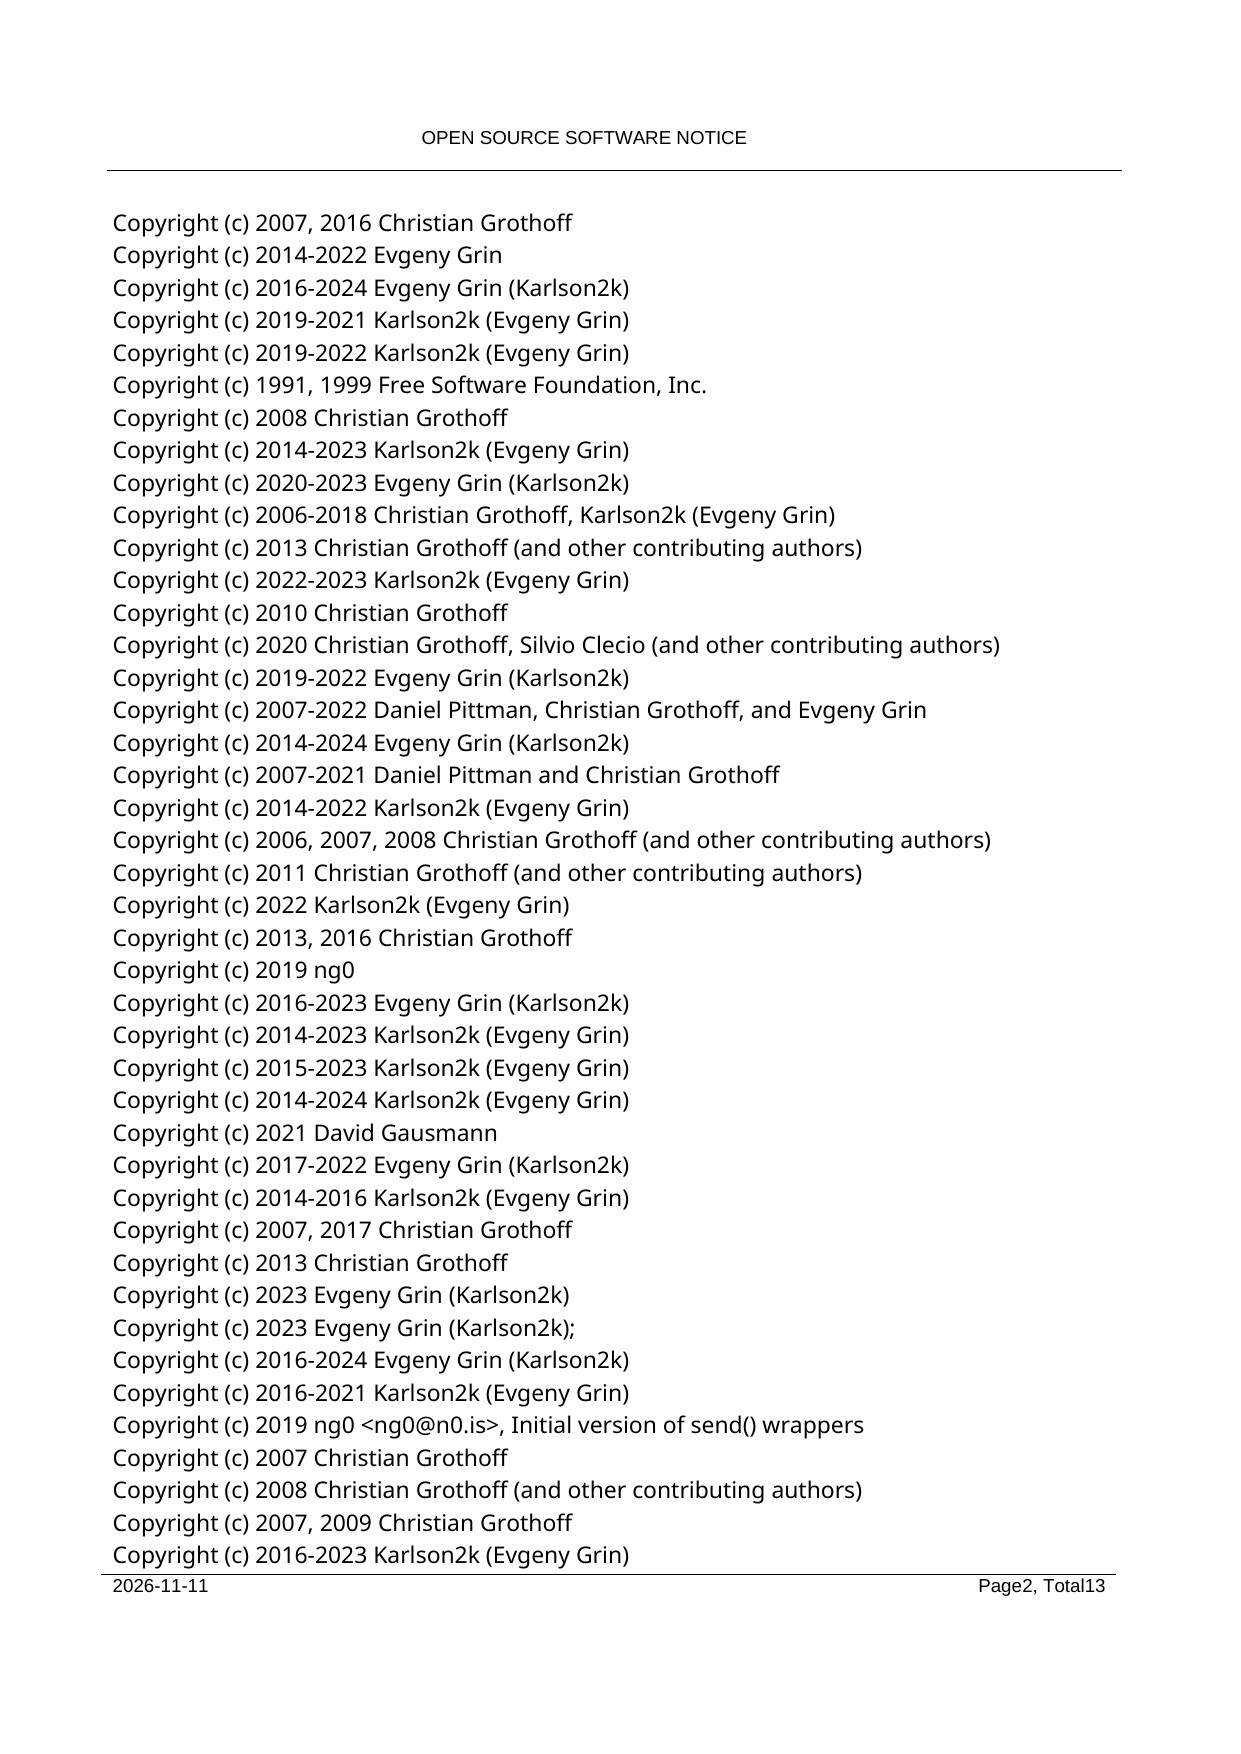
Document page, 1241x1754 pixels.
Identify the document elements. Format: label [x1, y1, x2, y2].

text [112, 206, 1128, 1571]
